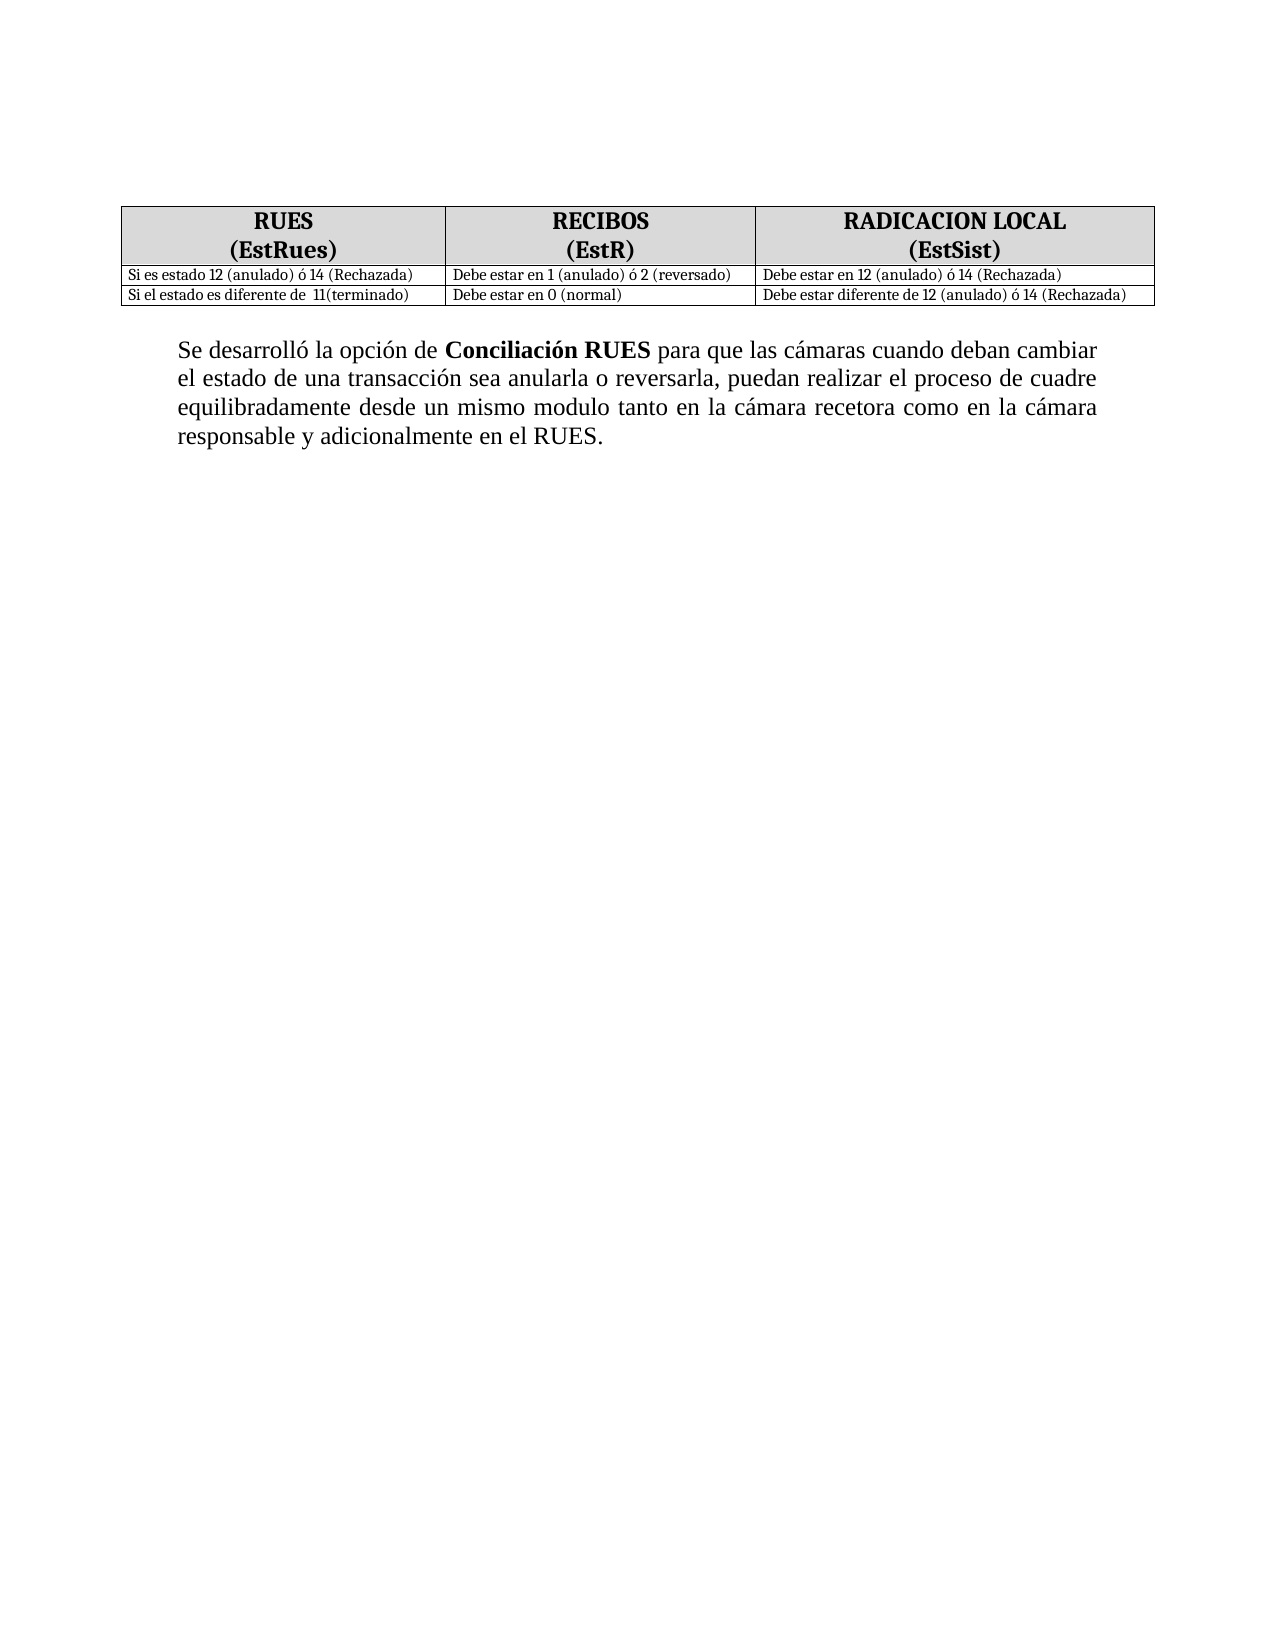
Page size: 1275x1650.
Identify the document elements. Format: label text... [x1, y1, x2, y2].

table_cell Debe estar en 0 (normal) [446, 286, 755, 305]
table_cell Debe estar en 12 (anulado) ó 14 (Rechazada) [756, 266, 1154, 285]
table_cell Debe estar en 1 (anulado) ó 2 (reversado) [446, 266, 755, 285]
table_header RADICACION LOCAL (EstSist) [756, 207, 1154, 264]
table_cell Si el estado es diferente de 11(terminado) [122, 286, 445, 305]
table_header RECIBOS (EstR) [446, 207, 755, 264]
table_cell Debe estar diferente de 12 (anulado) ó 14 (Rechazada) [756, 286, 1154, 305]
text Se desarrolló la opción de Conciliación RUES para que las cámaras cuando deban cambiar el estado de una transacción sea anularla o reversarla, puedan realizar el proceso de cuadre equilibradamente desde un mismo modulo tanto en la cámara recetora como en la cámara responsable y adicionalmente en el RUES. [177, 335, 1098, 450]
table_header RUES (EstRues) [122, 207, 445, 264]
table_cell Si es estado 12 (anulado) ó 14 (Rechazada) [122, 266, 445, 285]
